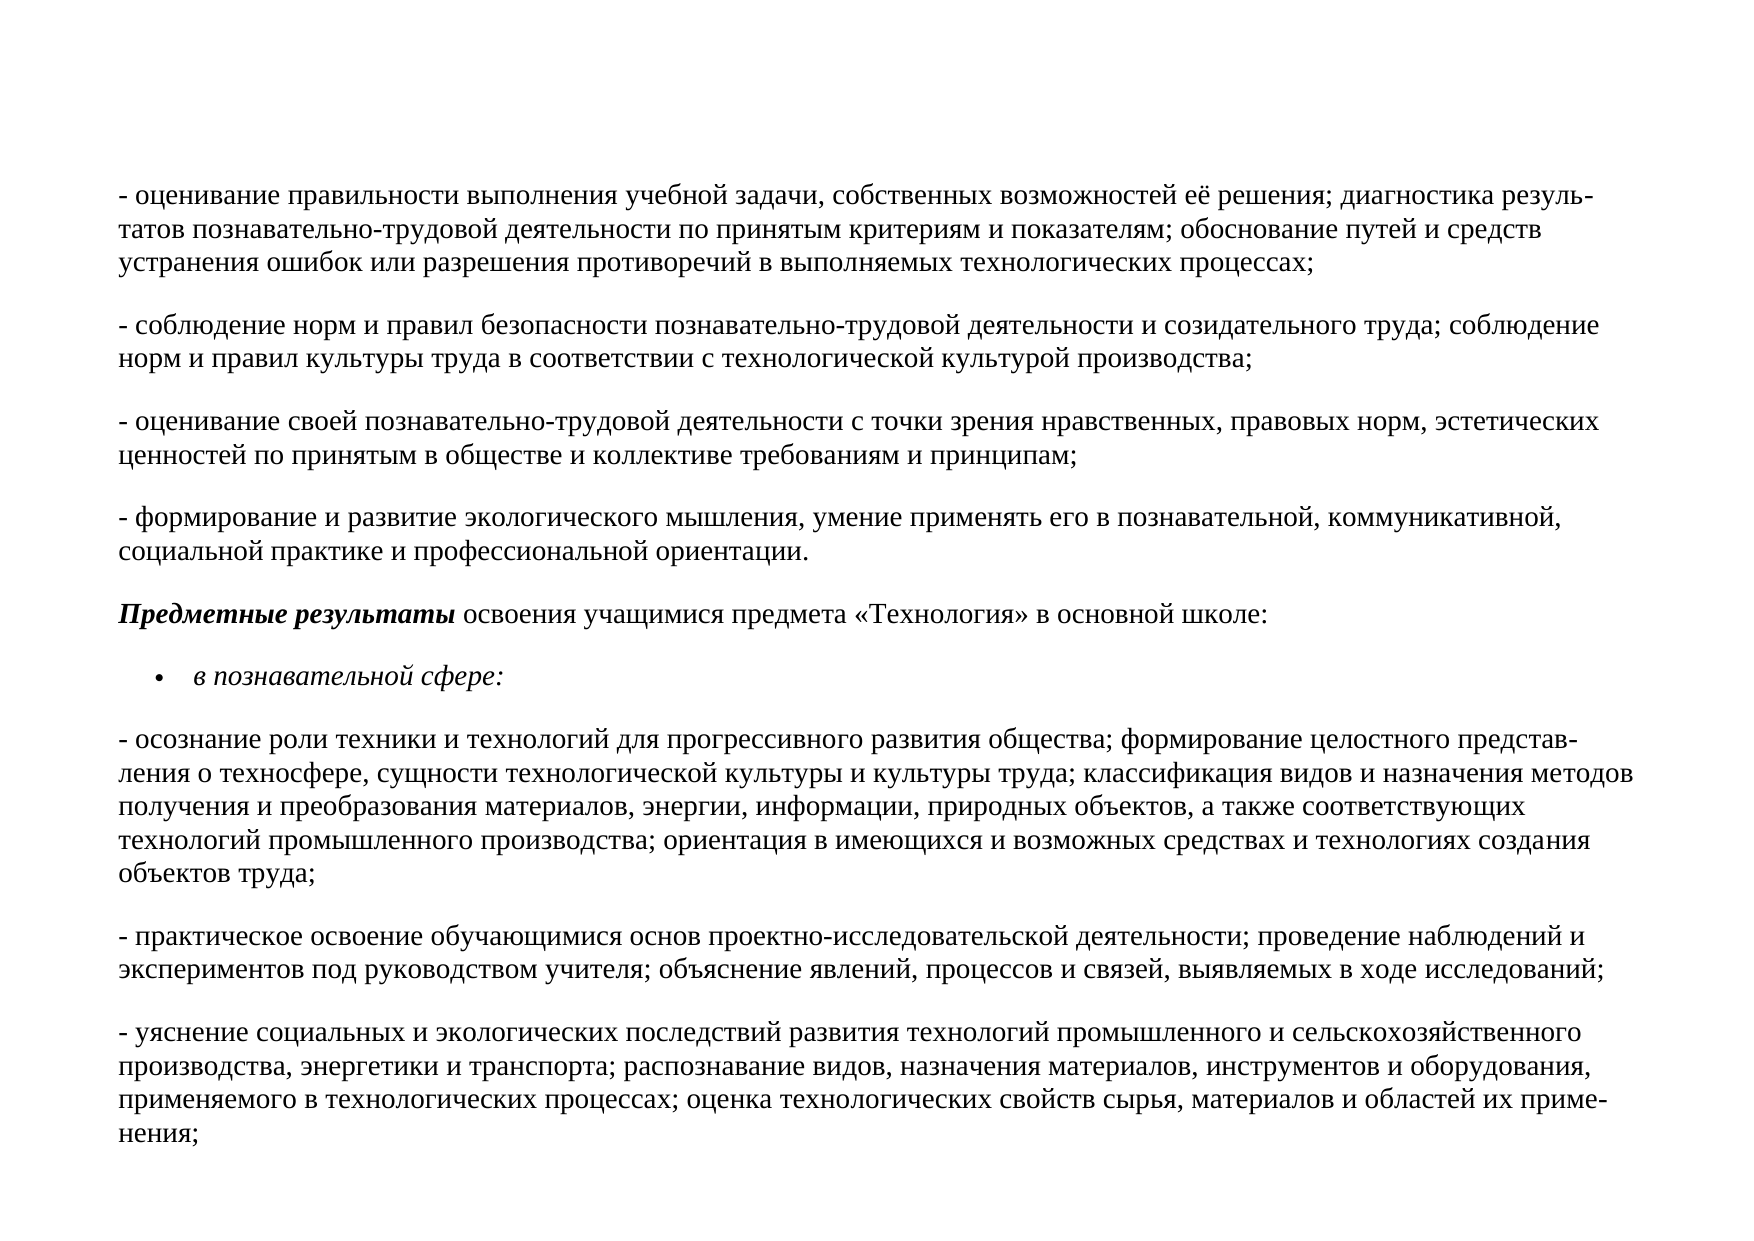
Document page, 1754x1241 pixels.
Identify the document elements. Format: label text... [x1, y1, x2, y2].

text Предметные результаты освоения учащимися предмета «Технология» в основной школе: [118, 596, 1636, 629]
list в познавательной сфере: [156, 658, 1636, 692]
text - осознание роли техники и технологий для прогрессивного развития общества; формирование целостного представления о техносфере, сущности технологической культуры и культуры труда; классификация видов и назначения методов получения и преобразования материалов, энергии, информации, природных объектов, а также соответствующих технологий промышленного производства; ориентация в имеющихся и возможных средствах и технологиях создания объектов труда; [118, 721, 1636, 889]
text - соблюдение норм и правил безопасности познавательно-трудовой деятельности и созидательного труда; соблюдение норм и правил культуры труда в соответствии с технологической культурой производства; [118, 307, 1636, 374]
text - оценивание правильности выполнения учебной задачи, собственных возможностей её решения; диагностика результатов познавательно-трудовой деятельности по принятым критериям и показателям; обоснование путей и средств устранения ошибок или разрешения противоречий в выполняемых технологических процессах; [118, 177, 1636, 278]
text - формирование и развитие экологического мышления, умение применять его в познавательной, коммуникативной, социальной практике и профессиональной ориентации. [118, 499, 1636, 567]
text - практическое освоение обучающимися основ проектно-исследовательской деятельности; проведение наблюдений и экспериментов под руководством учителя; объяснение явлений, процессов и связей, выявляемых в ходе исследований; [118, 918, 1636, 985]
text - оценивание своей познавательно-трудовой деятельности с точки зрения нравственных, правовых норм, эстетических ценностей по принятым в обществе и коллективе требованиям и принципам; [118, 403, 1636, 470]
text - уяснение социальных и экологических последствий развития технологий промышленного и сельскохозяйственного производства, энергетики и транспорта; распознавание видов, назначения материалов, инструментов и оборудования, применяемого в технологических процессах; оценка технологических свойств сырья, материалов и областей их применения; [118, 1014, 1636, 1148]
